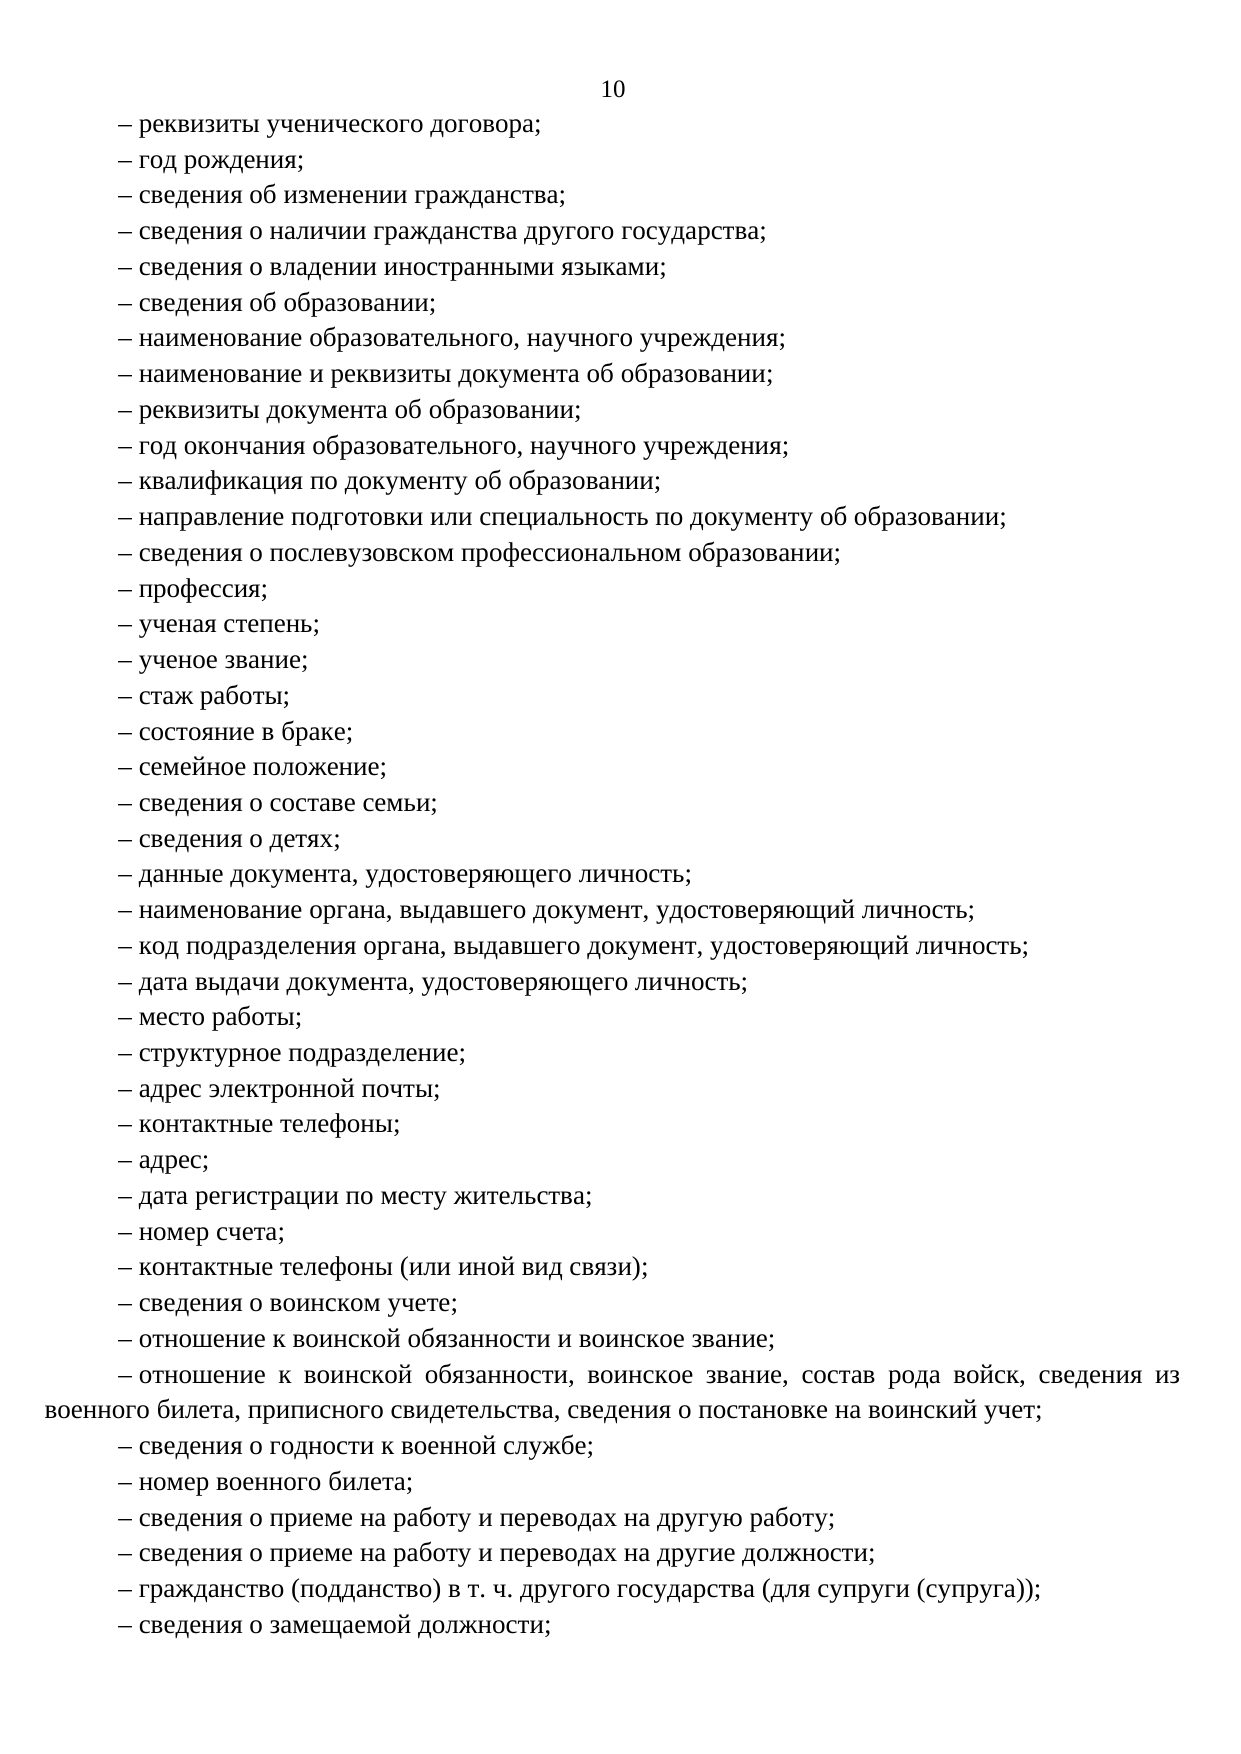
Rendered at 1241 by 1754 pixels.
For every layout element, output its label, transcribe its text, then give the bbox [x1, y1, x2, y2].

list год окончания образовательного, научного учреждения; [44, 429, 1181, 460]
list сведения об образовании; [44, 286, 1181, 317]
list сведения о приеме на работу и переводах на другую работу; [44, 1501, 1181, 1532]
list сведения о приеме на работу и переводах на другие должности; [44, 1536, 1181, 1567]
list сведения о годности к военной службе; [44, 1429, 1181, 1460]
list реквизиты ученического договора; [44, 107, 1181, 138]
list отношение к воинской обязанности и воинское звание; [44, 1322, 1181, 1353]
list контактные телефоны (или иной вид связи); [44, 1251, 1181, 1282]
list наименование образовательного, научного учреждения; [44, 322, 1181, 353]
list структурное подразделение; [44, 1036, 1181, 1067]
list место работы; [44, 1000, 1181, 1032]
list год рождения; [44, 143, 1181, 174]
list состояние в браке; [44, 714, 1181, 746]
list квалификация по документу об образовании; [44, 464, 1181, 496]
list реквизиты документа об образовании; [44, 393, 1181, 424]
list номер военного билета; [44, 1465, 1181, 1496]
list код подразделения органа, выдавшего документ, удостоверяющий личность; [44, 929, 1181, 960]
list сведения о воинском учете; [44, 1286, 1181, 1317]
list сведения о владении иностранными языками; [44, 250, 1181, 281]
list адрес; [44, 1143, 1181, 1174]
list сведения об изменении гражданства; [44, 179, 1181, 210]
list сведения о детях; [44, 822, 1181, 853]
list семейное положение; [44, 750, 1181, 781]
list ученая степень; [44, 607, 1181, 638]
list направление подготовки или специальность по документу об образовании; [44, 500, 1181, 531]
list дата выдачи документа, удостоверяющего личность; [44, 965, 1181, 996]
list сведения о наличии гражданства другого государства; [44, 214, 1181, 246]
list адрес электронной почты; [44, 1072, 1181, 1103]
list сведения о замещаемой должности; [44, 1608, 1181, 1639]
list наименование органа, выдавшего документ, удостоверяющий личность; [44, 893, 1181, 924]
list отношение к воинской обязанности, воинское звание, состав рода войск, сведения из военного билета, приписного свидетельства, сведения о постановке на воинский учет; [44, 1358, 1181, 1424]
list ученое звание; [44, 643, 1181, 674]
list наименование и реквизиты документа об образовании; [44, 357, 1181, 388]
list данные документа, удостоверяющего личность; [44, 857, 1181, 889]
list профессия; [44, 572, 1181, 603]
list дата регистрации по месту жительства; [44, 1179, 1181, 1210]
list стаж работы; [44, 679, 1181, 710]
list гражданство (подданство) в т. ч. другого государства (для супруги (супруга)); [44, 1572, 1181, 1603]
list сведения о послевузовском профессиональном образовании; [44, 536, 1181, 567]
list номер счета; [44, 1215, 1181, 1246]
list контактные телефоны; [44, 1108, 1181, 1139]
list сведения о составе семьи; [44, 786, 1181, 817]
